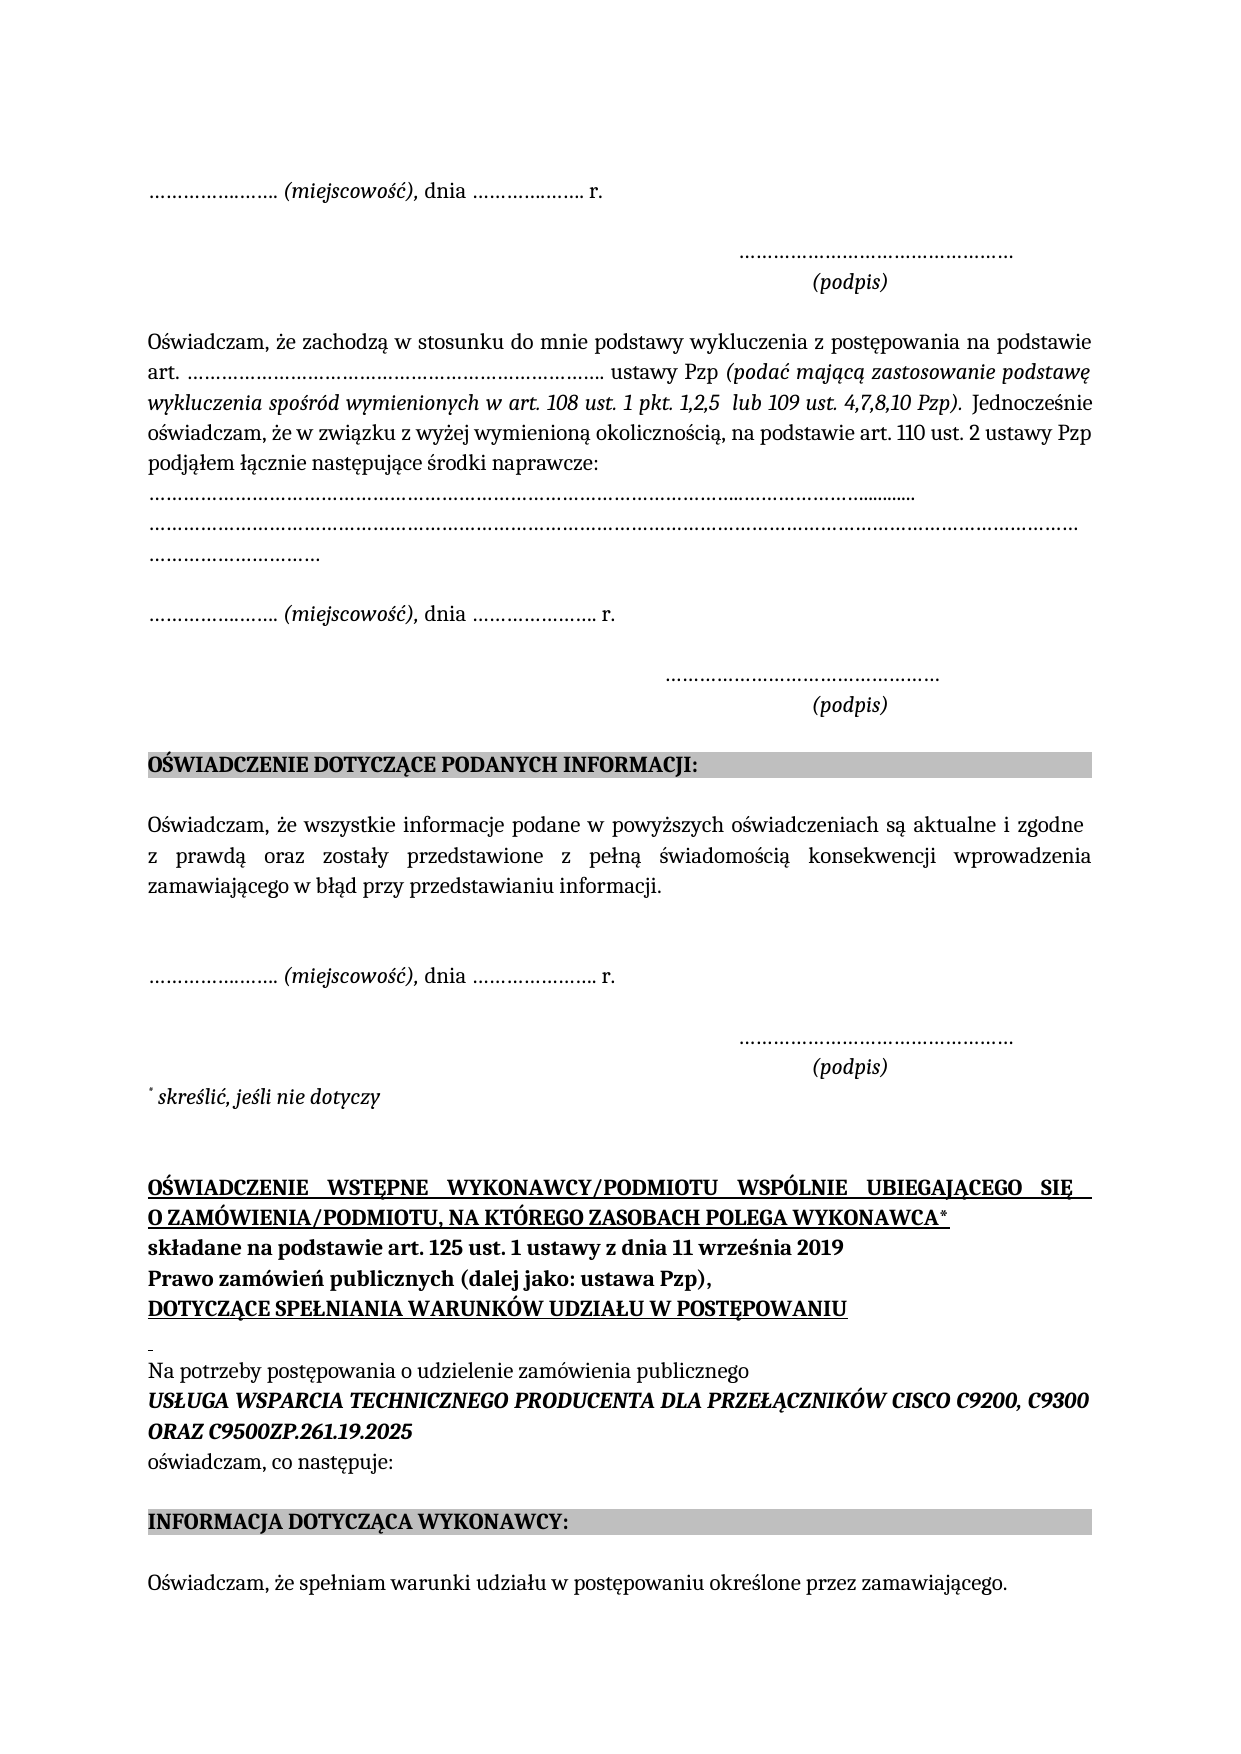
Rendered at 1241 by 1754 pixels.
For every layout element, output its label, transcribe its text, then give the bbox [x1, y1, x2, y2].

text ………………………………………… [148, 661, 1092, 688]
text Prawo zamówień publicznych (dalej jako: ustawa Pzp), [148, 1265, 1092, 1292]
text (podpis) [738, 1054, 1092, 1080]
text oświadczam, co następuje: [148, 1449, 1092, 1475]
text Oświadczam, że zachodzą w stosunku do mnie podstawy wykluczenia z postępowania na podstawie art. ………………………………………………………………. ustawy Pzp (podać mającą zastosowanie podstawę wykluczenia spośród wymienionych w art. 108 ust. 1 pkt. 1,2,5 lub 109 ust. 4,7,8,10 Pzp). Jednocześnie oświadczam, że w związku z wyżej wymienioną okolicznością, na podstawie art. 110 ust. 2 ustawy Pzp podjąłem łącznie następujące środki naprawcze: [148, 329, 1092, 476]
text INFORMACJA DOTYCZĄCA WYKONAWCY: [148, 1509, 1092, 1535]
text DOTYCZĄCE SPEŁNIANIA WARUNKÓW UDZIAŁU W POSTĘPOWANIU [148, 1296, 1092, 1322]
text OŚWIADCZENIE WSTĘPNE WYKONAWCY/PODMIOTU WSPÓLNIE UBIEGAJĄCEGO SIĘ O ZAMÓWIENIA/PODMIOTU, NA KTÓREGO ZASOBACH POLEGA WYKONAWCA* [148, 1199, 1092, 1231]
text składane na podstawie art. 125 ust. 1 ustawy z dnia 11 września 2019 [148, 1235, 1092, 1262]
text OŚWIADCZENIE WSTĘPNE WYKONAWCY/PODMIOTU WSPÓLNIE UBIEGAJĄCEGO SIĘ O ZAMÓWIENIA/PODMIOTU, NA KTÓREGO ZASOBACH POLEGA WYKONAWCA* [148, 1175, 1092, 1197]
text Usługa wsparcia technicznego producenta dla przełączników Cisco C9200, C9300 oraz C9500ZP.261.19.2025 [148, 1388, 1092, 1445]
text …………….……. (miejscowość), dnia …………………. r. [148, 601, 1092, 627]
text …………….……. (miejscowość), dnia ………….……. r. [148, 178, 1092, 204]
text (podpis) [738, 268, 1092, 295]
text (podpis) [738, 691, 1092, 718]
text Oświadczam, że wszystkie informacje podane w powyższych oświadczeniach są aktualne i zgodne z prawdą oraz zostały przedstawione z pełną świadomością konsekwencji wprowadzenia zamawiającego w błąd przy przedstawianiu informacji. [148, 812, 1092, 899]
text ………………………………………… [148, 1024, 1092, 1050]
text OŚWIADCZENIE DOTYCZĄCE PODANYCH INFORMACJI: [148, 752, 1092, 778]
text Na potrzeby postępowania o udzielenie zamówienia publicznego [148, 1358, 1092, 1384]
text …………….……. (miejscowość), dnia …………………. r. [148, 963, 1092, 990]
text Oświadczam, że spełniam warunki udziału w postępowaniu określone przez zamawiającego. [148, 1569, 1092, 1596]
text ………………………………………… [148, 238, 1092, 265]
text * skreślić, jeśli nie dotyczy [148, 1084, 1092, 1111]
text …………………………………………………………………………………………..…………………...........………………………………………………………………………………………………………………………………………………………………………… [148, 480, 1092, 567]
